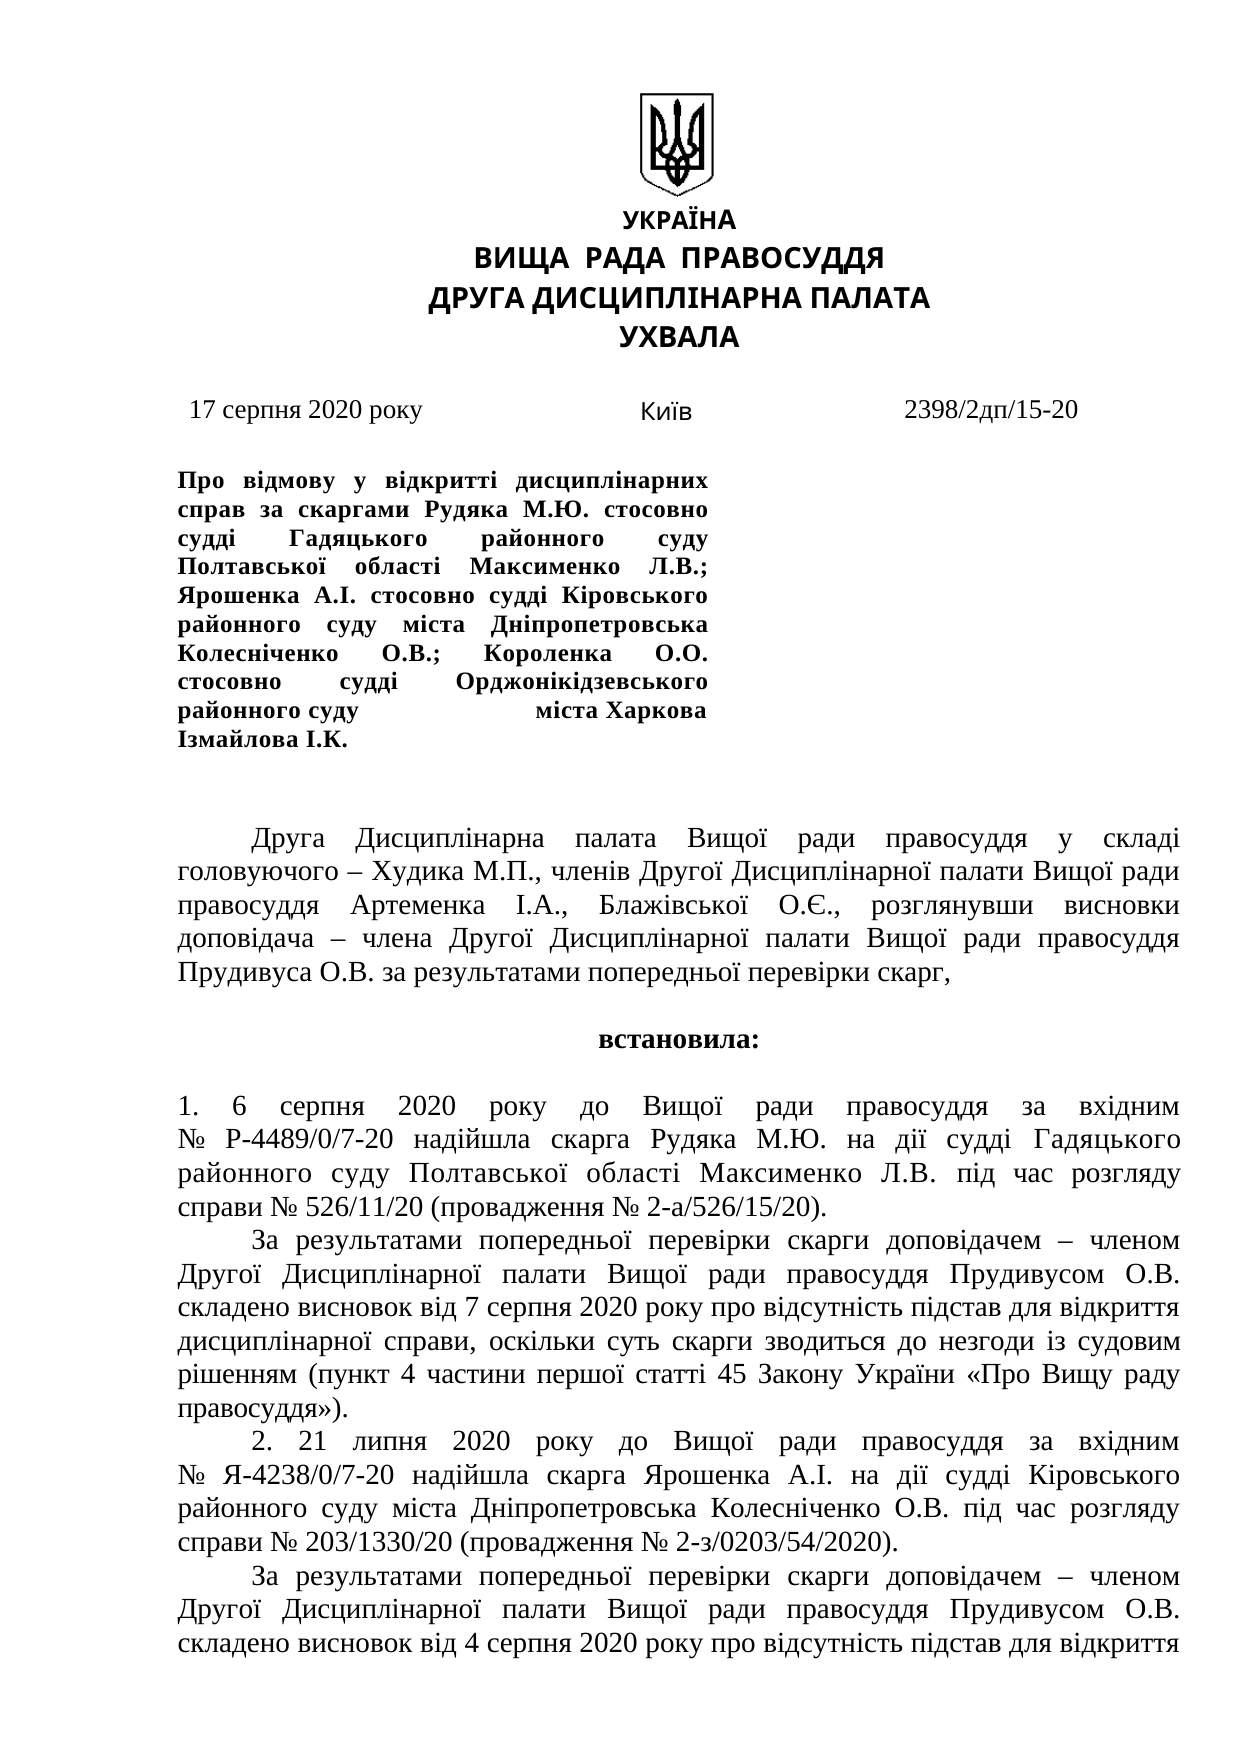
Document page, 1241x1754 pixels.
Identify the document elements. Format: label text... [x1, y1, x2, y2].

text встановила: [177, 1021, 1181, 1054]
text За результатами попередньої перевірки скарги доповідачем – членом Другої Дисциплінарної палати Вищої ради правосуддя Прудивусом О.В. складено висновок від 7 серпня 2020 року про відсутність підстав для відкриття дисциплінарної справи, оскільки суть скарги зводиться до незгоди із судовим рішенням (пункт 4 частини першої статті 45 Закону України «Про Вищу раду правосуддя»). [177, 1222, 1181, 1423]
table_header Київ [565, 393, 866, 432]
table_header 17 серпня 2020 року [177, 393, 565, 432]
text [177, 1558, 1181, 1658]
picture [637, 91, 721, 198]
text 1. 6 серпня 2020 року до Вищої ради правосуддя за вхідним № Р-4489/0/7-20 надійшла скарга Рудяка М.Ю. на дії судді Гадяцького районного суду Полтавської області Максименко Л.В. під час розгляду справи № 526/11/20 (провадження № 2-а/526/15/20). [177, 1088, 1181, 1222]
text Про відмову у відкритті дисциплінарних справ за скаргами Рудяка М.Ю. стосовно судді Гадяцького районного суду Полтавської області Максименко Л.В.; Ярошенка А.І. стосовно судді Кіровського районного суду міста Дніпропетровська Колесніченко О.В.; Короленка О.О. стосовно судді Орджонікідзевського районного суду міста Харкова Ізмайлова І.К. [177, 465, 709, 753]
list УХВАЛА [177, 317, 1181, 356]
text ВИЩА РАДА ПРАВОСУДДЯ [177, 237, 1181, 277]
text ДРУГА ДИСЦИПЛІНАРНА ПАЛАТА [177, 277, 1181, 317]
text УКРАЇНА [177, 201, 1181, 237]
table_header 2398/2дп/15-20 [866, 393, 1240, 432]
text Друга Дисциплінарна палата Вищої ради правосуддя у складі головуючого – Худика М.П., членів Другої Дисциплінарної палати Вищої ради правосуддя Артеменка І.А., Блажівської О.Є., розглянувши висновки доповідача – члена Другої Дисциплінарної палати Вищої ради правосуддя Прудивуса О.В. за результатами попередньої перевірки скарг, [177, 820, 1181, 987]
text 2. 21 липня 2020 року до Вищої ради правосуддя за вхідним № Я-4238/0/7-20 надійшла скарга Ярошенка А.І. на дії судді Кіровського районного суду міста Дніпропетровська Колесніченко О.В. під час розгляду справи № 203/1330/20 (провадження № 2-з/0203/54/2020). [177, 1423, 1181, 1558]
